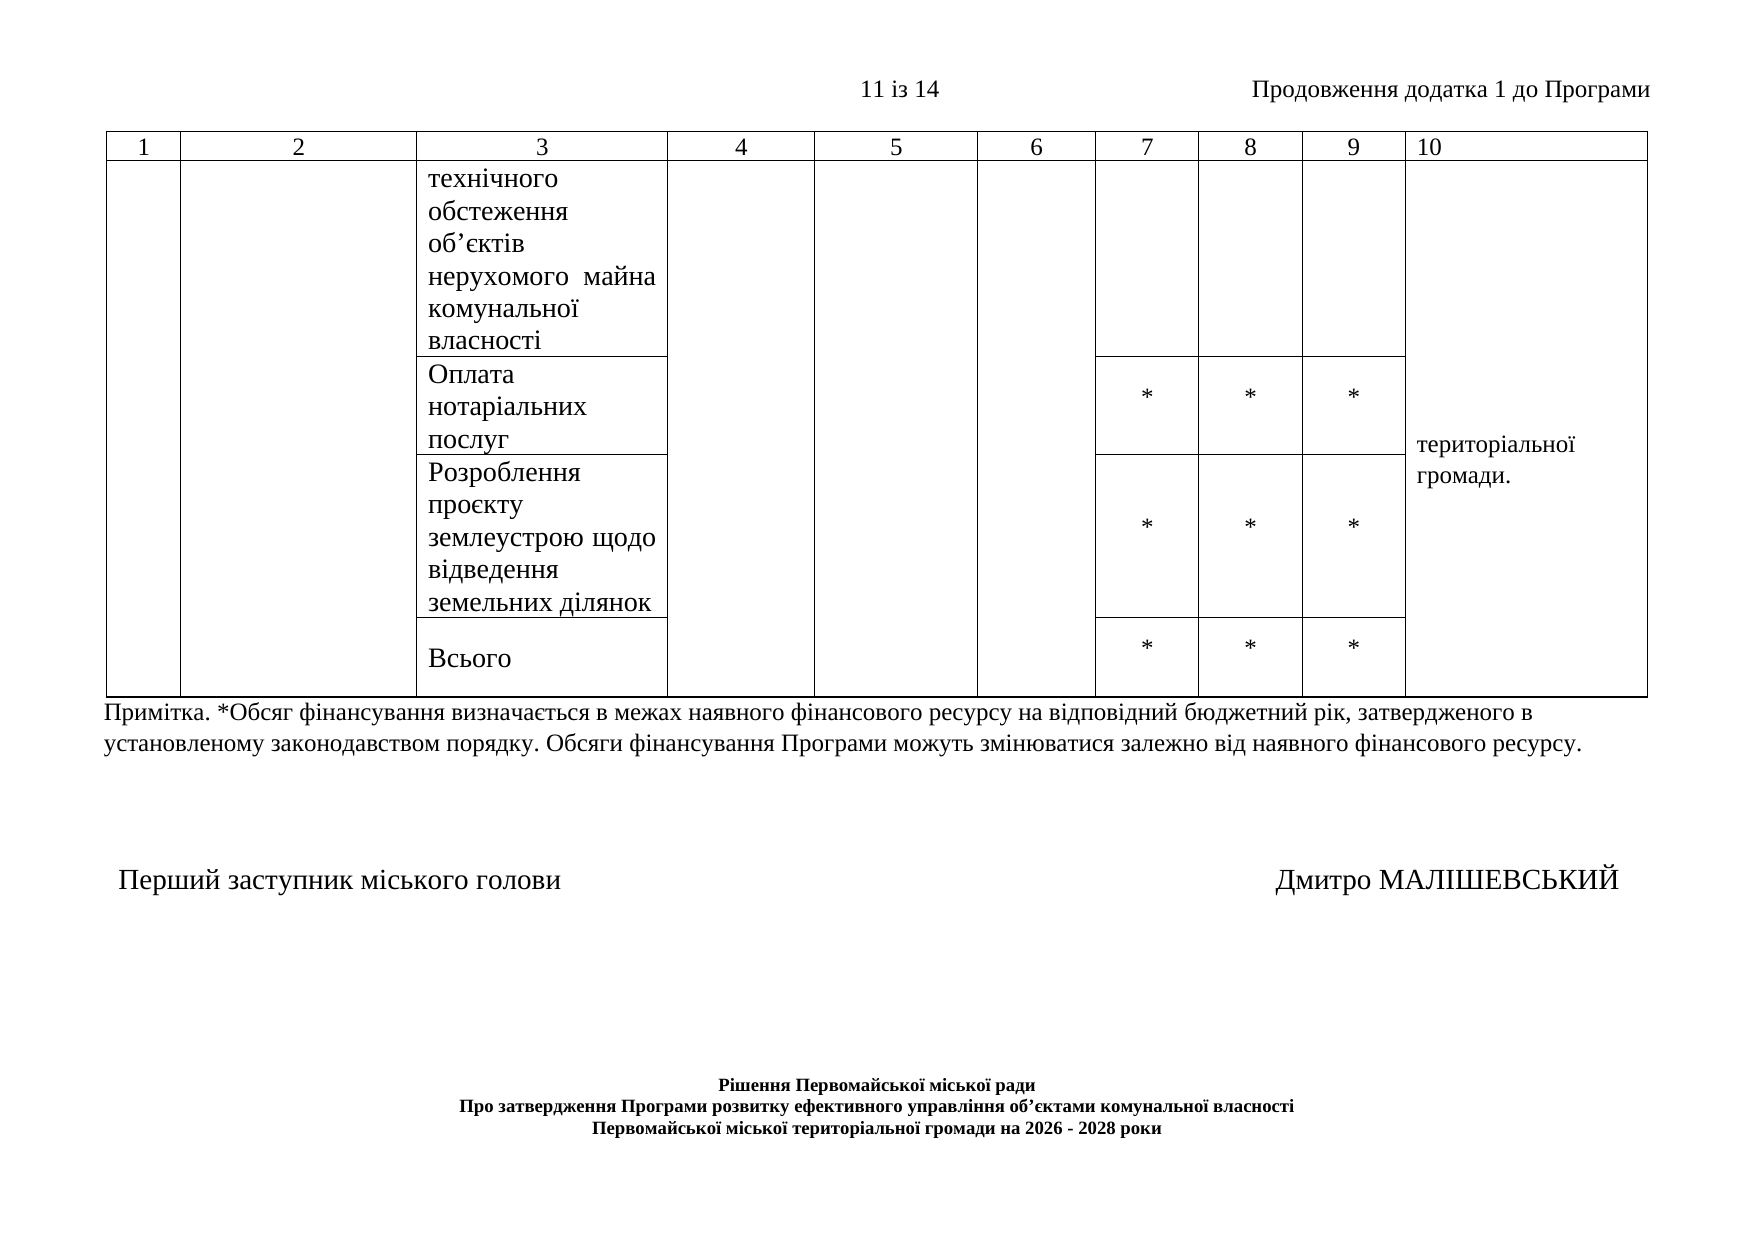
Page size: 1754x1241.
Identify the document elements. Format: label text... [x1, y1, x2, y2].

table_cell Оплата нотаріальних послуг [417, 357, 667, 454]
table_cell * [1096, 618, 1198, 696]
table_cell Всього [417, 618, 667, 696]
table_header 9 [1303, 132, 1405, 160]
subtitle Перший заступник міського голови Дмитро МАЛІШЕВСЬКИЙ [59, 862, 1698, 896]
table_cell * [1199, 618, 1302, 696]
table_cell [417, 161, 667, 356]
table_header 5 [815, 132, 977, 160]
table_cell * [1096, 455, 1198, 617]
table_header 1 [107, 132, 180, 160]
table_cell * [1303, 618, 1405, 696]
table_cell * [1199, 161, 1302, 356]
table_header 10 [1406, 132, 1647, 160]
table_cell * [1303, 357, 1405, 454]
table_header 3 [417, 132, 667, 160]
table_cell * [1303, 161, 1405, 356]
table_cell Розроблення проєкту землеустрою щодо відведення земельних ділянок [417, 455, 667, 617]
table_cell * [1096, 161, 1198, 356]
table_header 4 [668, 132, 814, 160]
table_cell * [1303, 455, 1405, 617]
text Примітка. *Обсяг фінансування визначається в межах наявного фінансового ресурсу на відповідний бюджетний рік, затвердженого в установленому законодавством порядку. Обсяги фінансування Програми можуть змінюватися залежно від наявного фінансового ресурсу. [103, 697, 1695, 757]
table_header 2 [181, 132, 416, 160]
table_header 8 [1199, 132, 1302, 160]
table_header 7 [1096, 132, 1198, 160]
table_cell * [1199, 357, 1302, 454]
table_cell * [1199, 455, 1302, 617]
table_header 6 [978, 132, 1095, 160]
table_cell * [1096, 357, 1198, 454]
